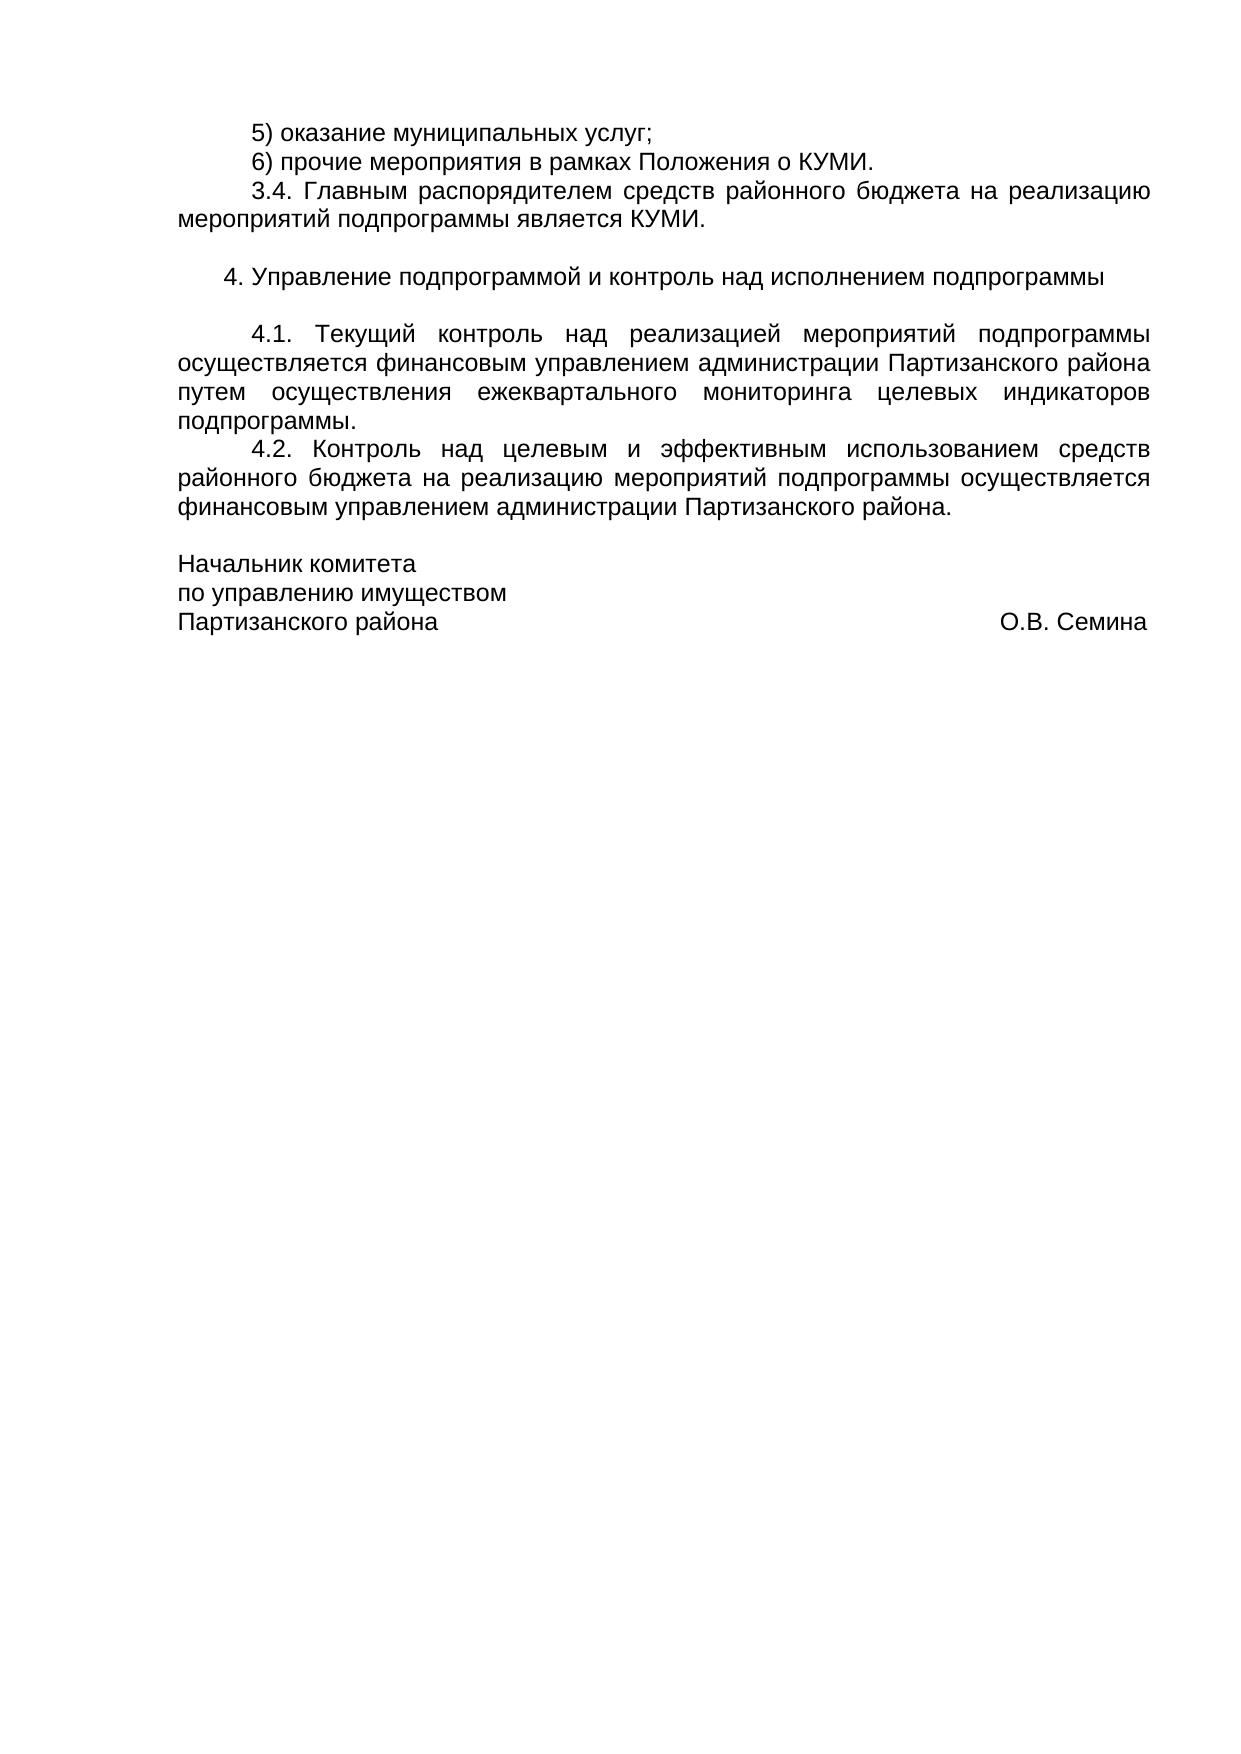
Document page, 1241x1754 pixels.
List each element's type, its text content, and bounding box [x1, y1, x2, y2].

text 6) прочие мероприятия в рамках Положения о КУМИ. [177, 147, 1152, 176]
text Партизанского района О.В. Семина [177, 607, 1152, 636]
text 3.4. Главным распорядителем средств районного бюджета на реализацию мероприятий подпрограммы является КУМИ. [177, 176, 1152, 233]
text 5) оказание муниципальных услуг; [177, 118, 1152, 147]
text Начальник комитета [177, 549, 1152, 578]
text по управлению имуществом [177, 578, 1152, 607]
text 4. Управление подпрограммой и контроль над исполнением подпрограммы [177, 262, 1152, 291]
text 4.1. Текущий контроль над реализацией мероприятий подпрограммы осуществляется финансовым управлением администрации Партизанского района путем осуществления ежеквартального мониторинга целевых индикаторов подпрограммы. [177, 319, 1152, 434]
text 4.2. Контроль над целевым и эффективным использованием средств районного бюджета на реализацию мероприятий подпрограммы осуществляется финансовым управлением администрации Партизанского района. [177, 434, 1152, 521]
